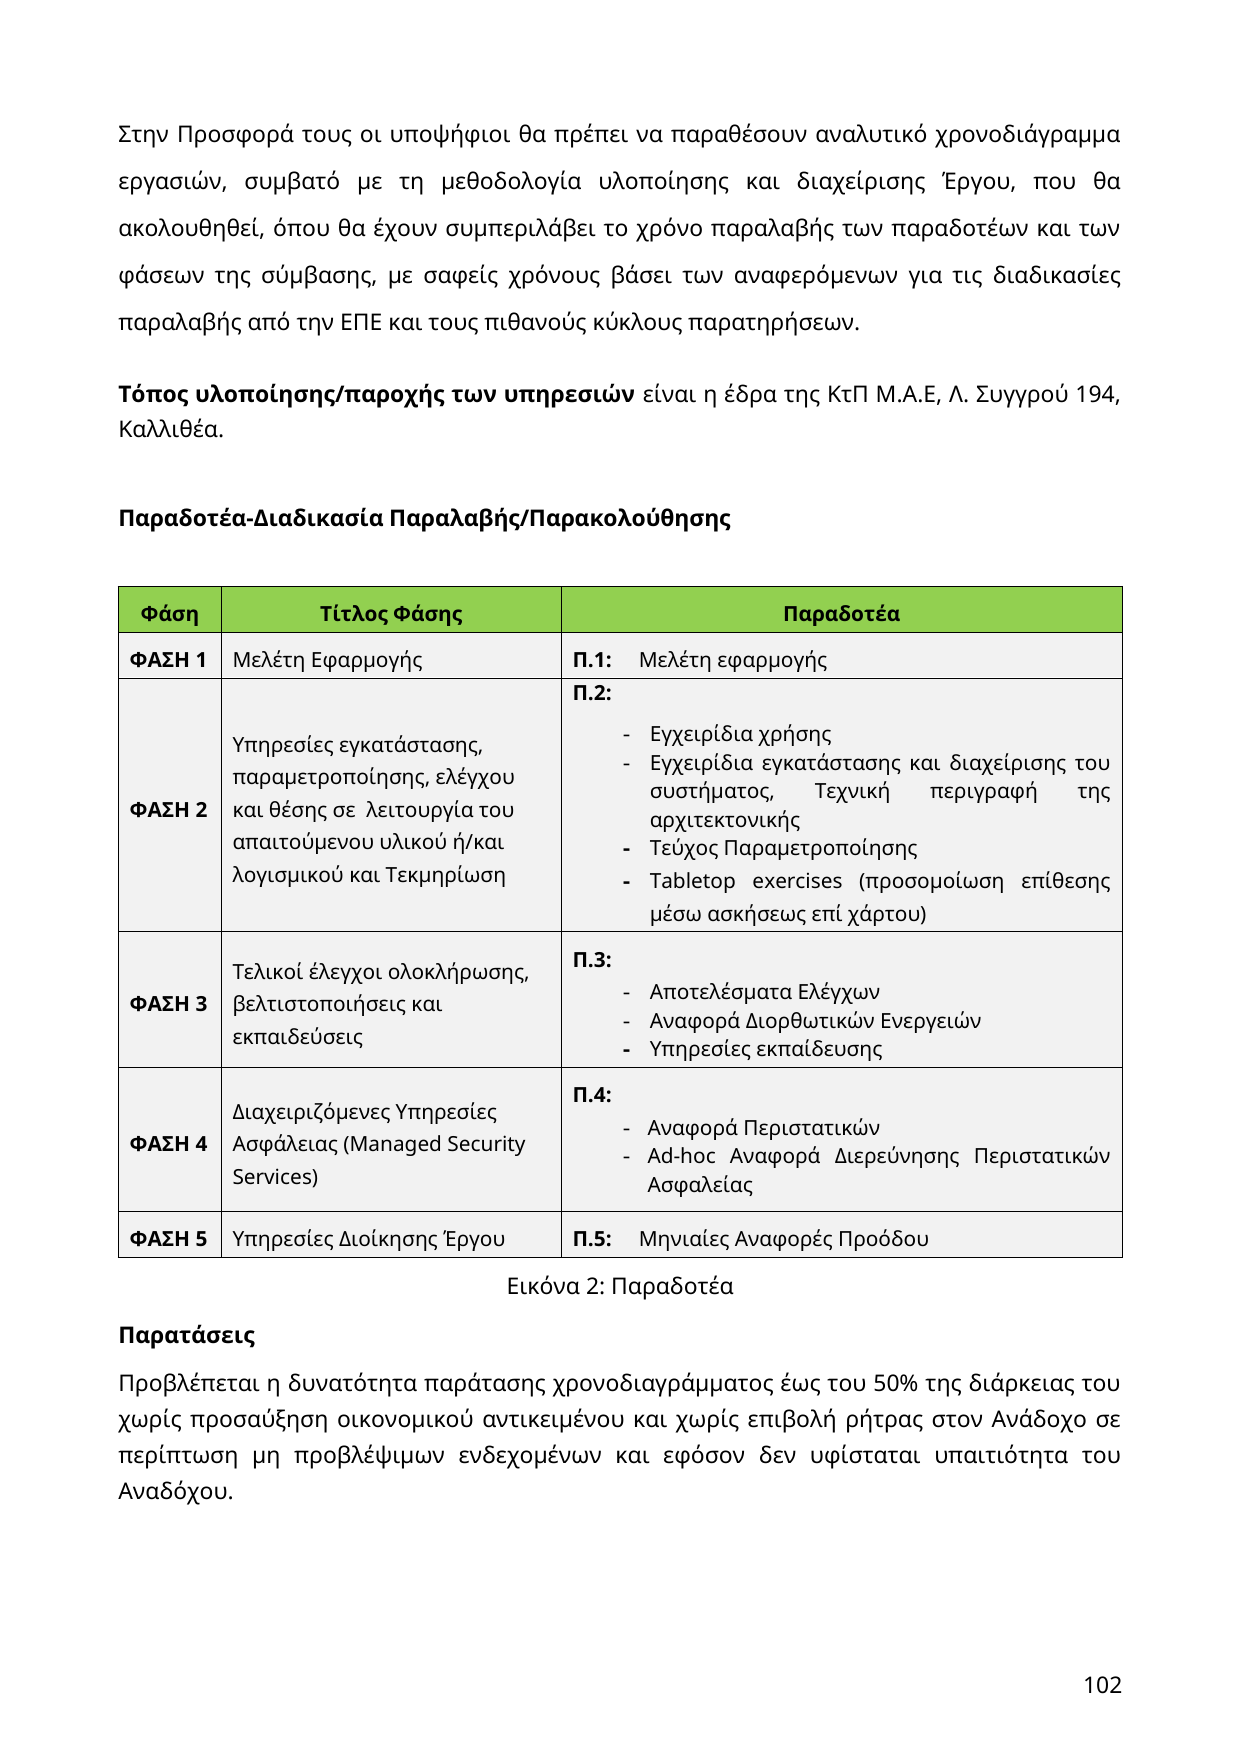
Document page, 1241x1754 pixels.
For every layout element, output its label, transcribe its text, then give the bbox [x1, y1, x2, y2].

table_cell Π.1: Μελέτη εφαρμογής [562, 633, 1122, 677]
table_cell Π.5: Μηνιαίες Αναφορές Προόδου [562, 1212, 1122, 1257]
text Τόπος υλοποίησης/παροχής των υπηρεσιών είναι η έδρα της ΚτΠ Μ.Α.Ε, Λ. Συγγρού 194, Καλλιθέα. [118, 377, 1122, 445]
text Προβλέπεται η δυνατότητα παράτασης χρονοδιαγράμματος έως του 50% της διάρκειας του χωρίς προσαύξηση οικονομικού αντικειμένου και χωρίς επιβολή ρήτρας στον Ανάδοχο σε περίπτωση μη προβλέψιμων ενδεχομένων και εφόσον δεν υφίσταται υπαιτιότητα του Αναδόχου. [118, 1367, 1122, 1506]
table_cell ΦΑΣΗ 2 [119, 679, 221, 931]
table_cell Διαχειριζόμενες Υπηρεσίες Ασφάλειας (Managed Security Services) [222, 1068, 561, 1211]
text Εικόνα 2: Παραδοτέα [118, 1270, 1122, 1302]
table_cell Υπηρεσίες εγκατάστασης, παραμετροποίησης, ελέγχου και θέσης σε λειτουργία του απαιτούμενου υλικού ή/και λογισμικού και Τεκμηρίωση [222, 679, 561, 931]
text Παρατάσεις [118, 1319, 1122, 1350]
table_header Φάση [119, 587, 221, 632]
text Στην Προσφορά τους οι υποψήφιοι θα πρέπει να παραθέσουν αναλυτικό χρονοδιάγραμμα εργασιών, συμβατό με τη μεθοδολογία υλοποίησης και διαχείρισης Έργου, που θα ακολουθηθεί, όπου θα έχουν συμπεριλάβει το χρόνο παραλαβής των παραδοτέων και των φάσεων της σύμβασης, με σαφείς χρόνους βάσει των αναφερόμενων για τις διαδικασίες παραλαβής από την ΕΠΕ και τους πιθανούς κύκλους παρατηρήσεων. [118, 118, 1122, 337]
table_cell Τελικοί έλεγχοι ολοκλήρωσης, βελτιστοποιήσεις και εκπαιδεύσεις [222, 932, 561, 1067]
table_cell ΦΑΣΗ 5 [119, 1212, 221, 1257]
table_cell Π.2: Εγχειρίδια χρήσης Εγχειρίδια εγκατάστασης και διαχείρισης του συστήματος, Τεχνική περιγραφή της αρχιτεκτονικής Τεύχος Παραμετροποίησης Tabletop exercises (προσομοίωση επίθεσης μέσω ασκήσεως επί χάρτου) [562, 679, 1122, 931]
table_cell ΦΑΣΗ 1 [119, 633, 221, 677]
subtitle Παραδοτέα-Διαδικασία Παραλαβής/Παρακολούθησης [118, 502, 976, 533]
table_cell ΦΑΣΗ 4 [119, 1068, 221, 1211]
table_cell ΦΑΣΗ 3 [119, 932, 221, 1067]
table_cell Π.3: Αποτελέσματα Ελέγχων Αναφορά Διορθωτικών Ενεργειών Υπηρεσίες εκπαίδευσης [562, 932, 1122, 1067]
table_cell Μελέτη Εφαρμογής [222, 633, 561, 677]
table_cell Υπηρεσίες Διοίκησης Έργου [222, 1212, 561, 1257]
table_header Τίτλος Φάσης [222, 587, 561, 632]
table_cell Π.4: Αναφορά Περιστατικών Ad-hoc Αναφορά Διερεύνησης Περιστατικών Ασφαλείας [562, 1068, 1122, 1211]
table_header Παραδοτέα [562, 587, 1122, 632]
